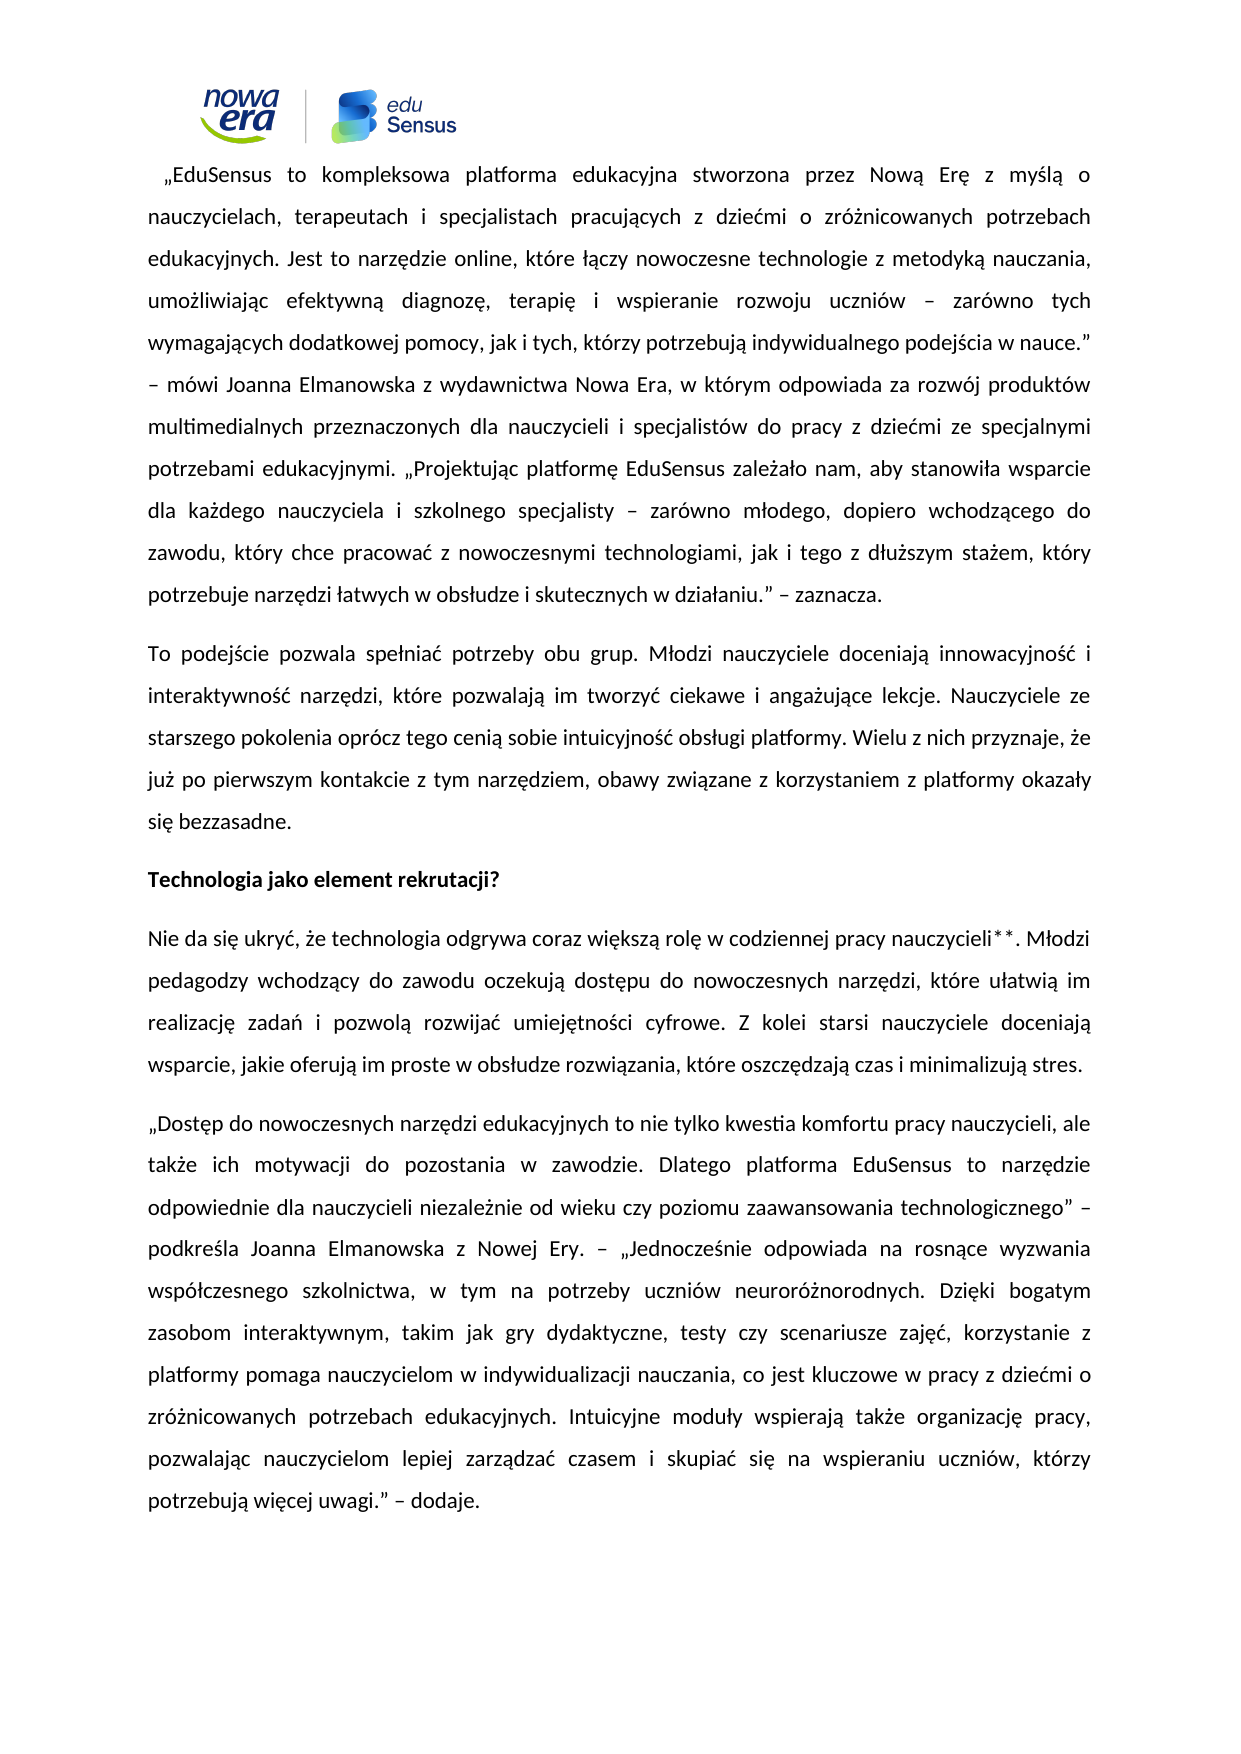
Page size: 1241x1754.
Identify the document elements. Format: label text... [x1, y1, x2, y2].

text Nie da się ukryć, że technologia odgrywa coraz większą rolę w codziennej pracy nauczycieli**. Młodzi pedagodzy wchodzący do zawodu oczekują dostępu do nowoczesnych narzędzi, które ułatwią im realizację zadań i pozwolą rozwijać umiejętności cyfrowe. Z kolei starsi nauczyciele doceniają wsparcie, jakie oferują im proste w obsłudze rozwiązania, które oszczędzają czas i minimalizują stres. [148, 924, 1093, 1078]
picture [183, 73, 482, 161]
text To podejście pozwala spełniać potrzeby obu grup. Młodzi nauczyciele doceniają innowacyjność i interaktywność narzędzi, które pozwalają im tworzyć ciekawe i angażujące lekcje. Nauczyciele ze starszego pokolenia oprócz tego cenią sobie intuicyjność obsługi platformy. Wielu z nich przyznaje, że już po pierwszym kontakcie z tym narzędziem, obawy związane z korzystaniem z platformy okazały się bezzasadne. [148, 639, 1093, 835]
text Technologia jako element rekrutacji? [148, 865, 1093, 893]
text „EduSensus to kompleksowa platforma edukacyjna stworzona przez Nową Erę z myślą o nauczycielach, terapeutach i specjalistach pracujących z dziećmi o zróżnicowanych potrzebach edukacyjnych. Jest to narzędzie online, które łączy nowoczesne technologie z metodyką nauczania, umożliwiając efektywną diagnozę, terapię i wspieranie rozwoju uczniów – zarówno tych wymagających dodatkowej pomocy, jak i tych, którzy potrzebują indywidualnego podejścia w nauce.” – mówi Joanna Elmanowska z wydawnictwa Nowa Era, w którym odpowiada za rozwój produktów multimedialnych przeznaczonych dla nauczycieli i specjalistów do pracy z dziećmi ze specjalnymi potrzebami edukacyjnymi. „Projektując platformę EduSensus zależało nam, aby stanowiła wsparcie dla każdego nauczyciela i szkolnego specjalisty – zarówno młodego, dopiero wchodzącego do zawodu, który chce pracować z nowoczesnymi technologiami, jak i tego z dłuższym stażem, który potrzebuje narzędzi łatwych w obsłudze i skutecznych w działaniu.” – zaznacza. [148, 160, 1093, 608]
text „Dostęp do nowoczesnych narzędzi edukacyjnych to nie tylko kwestia komfortu pracy nauczycieli, ale także ich motywacji do pozostania w zawodzie. Dlatego platforma EduSensus to narzędzie odpowiednie dla nauczycieli niezależnie od wieku czy poziomu zaawansowania technologicznego” – podkreśla Joanna Elmanowska z Nowej Ery. – „Jednocześnie odpowiada na rosnące wyzwania współczesnego szkolnictwa, w tym na potrzeby uczniów neuroróżnorodnych. Dzięki bogatym zasobom interaktywnym, takim jak gry dydaktyczne, testy czy scenariusze zajęć, korzystanie z platformy pomaga nauczycielom w indywidualizacji nauczania, co jest kluczowe w pracy z dziećmi o zróżnicowanych potrzebach edukacyjnych. Intuicyjne moduły wspierają także organizację pracy, pozwalając nauczycielom lepiej zarządzać czasem i skupiać się na wspieraniu uczniów, którzy potrzebują więcej uwagi.” – dodaje. [148, 1109, 1093, 1514]
